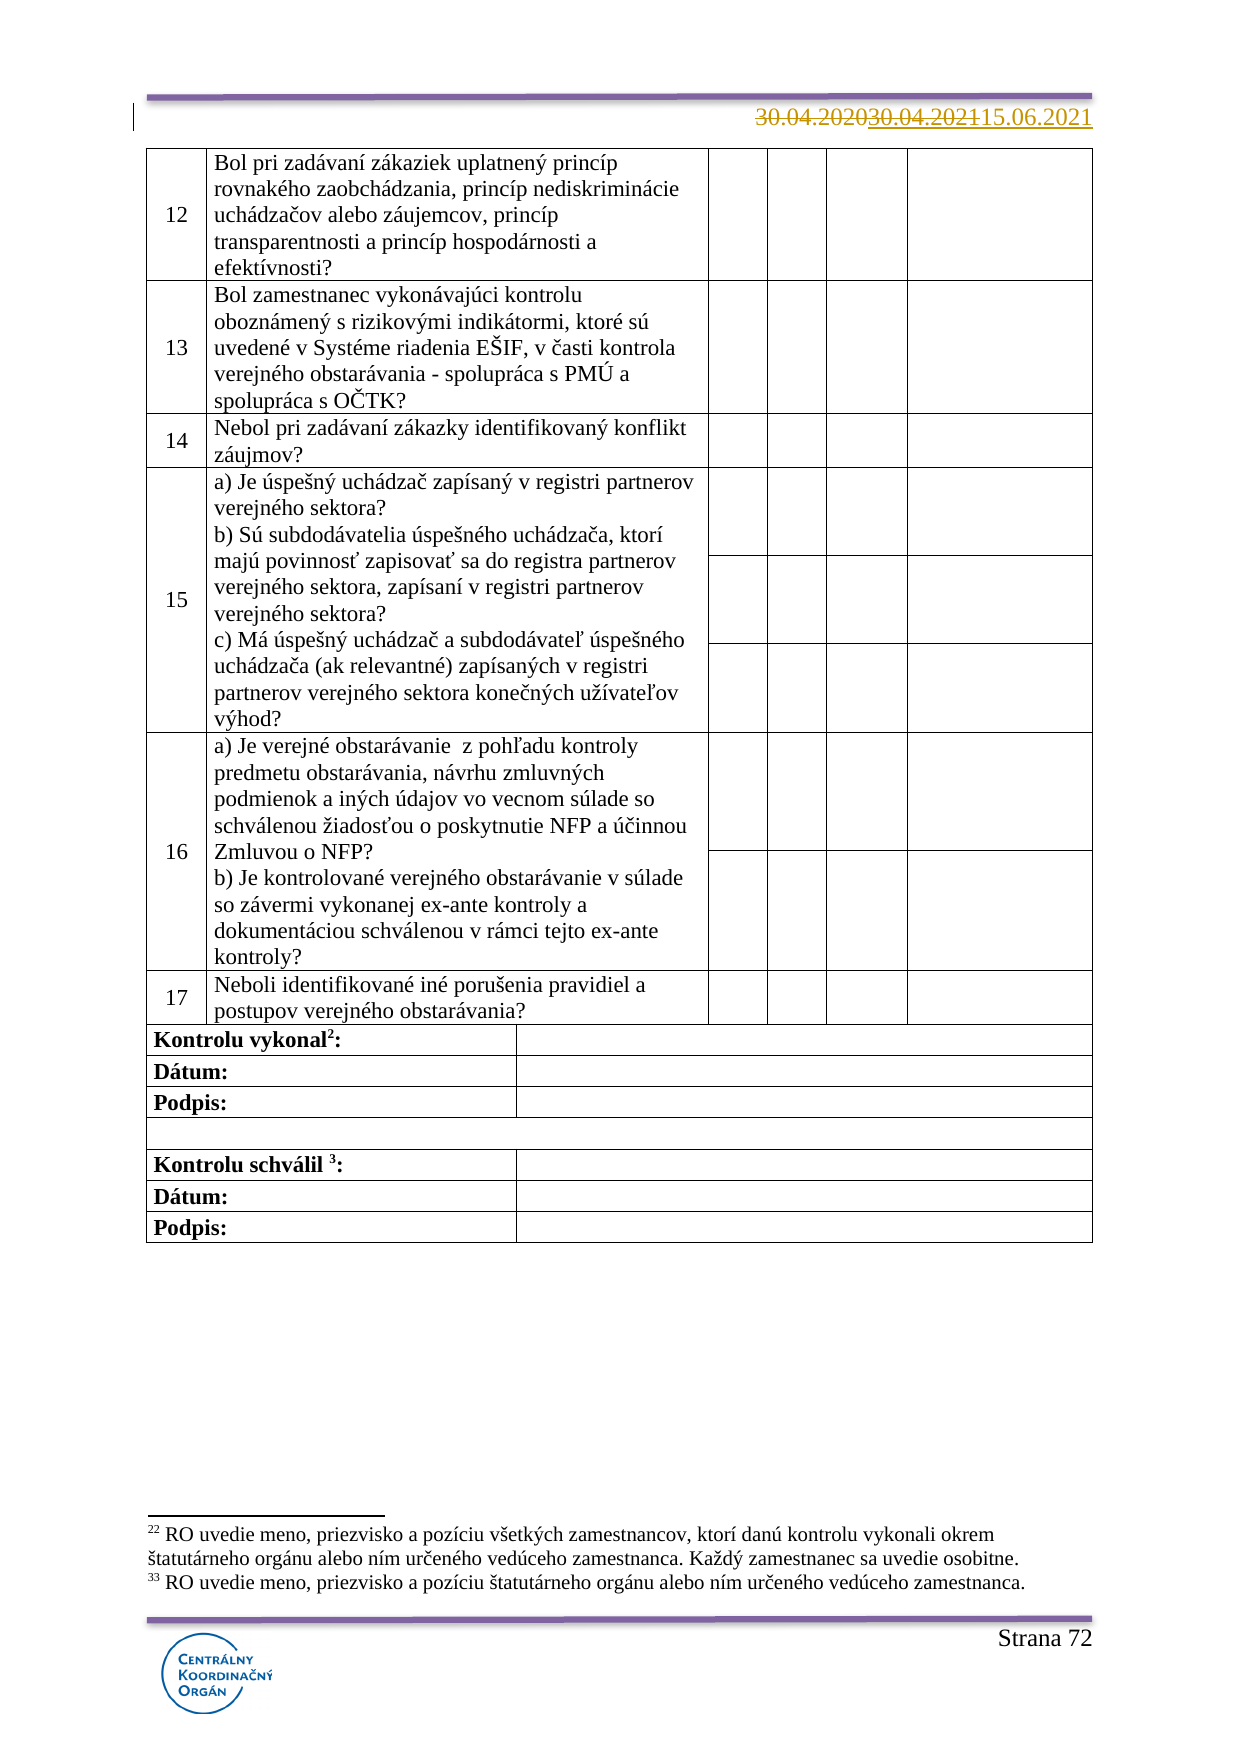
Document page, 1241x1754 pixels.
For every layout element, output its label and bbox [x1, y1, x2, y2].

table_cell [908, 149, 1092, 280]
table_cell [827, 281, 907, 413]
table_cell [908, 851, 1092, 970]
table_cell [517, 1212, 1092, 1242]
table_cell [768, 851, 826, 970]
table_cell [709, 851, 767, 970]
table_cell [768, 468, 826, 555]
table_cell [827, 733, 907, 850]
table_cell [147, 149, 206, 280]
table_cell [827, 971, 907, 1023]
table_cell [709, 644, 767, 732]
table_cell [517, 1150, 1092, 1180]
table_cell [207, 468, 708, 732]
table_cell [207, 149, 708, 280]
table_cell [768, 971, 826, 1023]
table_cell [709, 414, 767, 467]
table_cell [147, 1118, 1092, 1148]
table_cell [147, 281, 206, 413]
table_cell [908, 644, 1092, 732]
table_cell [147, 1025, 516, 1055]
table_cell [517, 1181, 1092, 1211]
picture [159, 1631, 272, 1713]
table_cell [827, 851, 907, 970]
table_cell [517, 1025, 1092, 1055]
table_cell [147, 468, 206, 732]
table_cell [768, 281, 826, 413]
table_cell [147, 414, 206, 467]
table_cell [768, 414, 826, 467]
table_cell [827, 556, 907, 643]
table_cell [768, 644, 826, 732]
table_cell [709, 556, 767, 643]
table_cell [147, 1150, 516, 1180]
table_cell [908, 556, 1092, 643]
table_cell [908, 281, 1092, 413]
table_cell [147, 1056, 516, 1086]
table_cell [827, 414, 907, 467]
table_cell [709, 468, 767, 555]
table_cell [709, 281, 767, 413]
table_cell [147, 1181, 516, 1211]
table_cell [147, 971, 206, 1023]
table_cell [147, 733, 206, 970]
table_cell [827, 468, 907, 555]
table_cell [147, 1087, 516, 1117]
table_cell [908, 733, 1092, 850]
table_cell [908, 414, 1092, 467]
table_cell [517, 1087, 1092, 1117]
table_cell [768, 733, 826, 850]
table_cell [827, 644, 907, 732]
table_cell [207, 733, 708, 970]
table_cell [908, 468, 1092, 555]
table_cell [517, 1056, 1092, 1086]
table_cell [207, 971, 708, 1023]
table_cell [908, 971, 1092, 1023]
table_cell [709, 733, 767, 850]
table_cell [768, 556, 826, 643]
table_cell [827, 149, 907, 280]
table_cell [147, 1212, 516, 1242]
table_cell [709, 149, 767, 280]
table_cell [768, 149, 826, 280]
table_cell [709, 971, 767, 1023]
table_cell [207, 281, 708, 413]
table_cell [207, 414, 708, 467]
